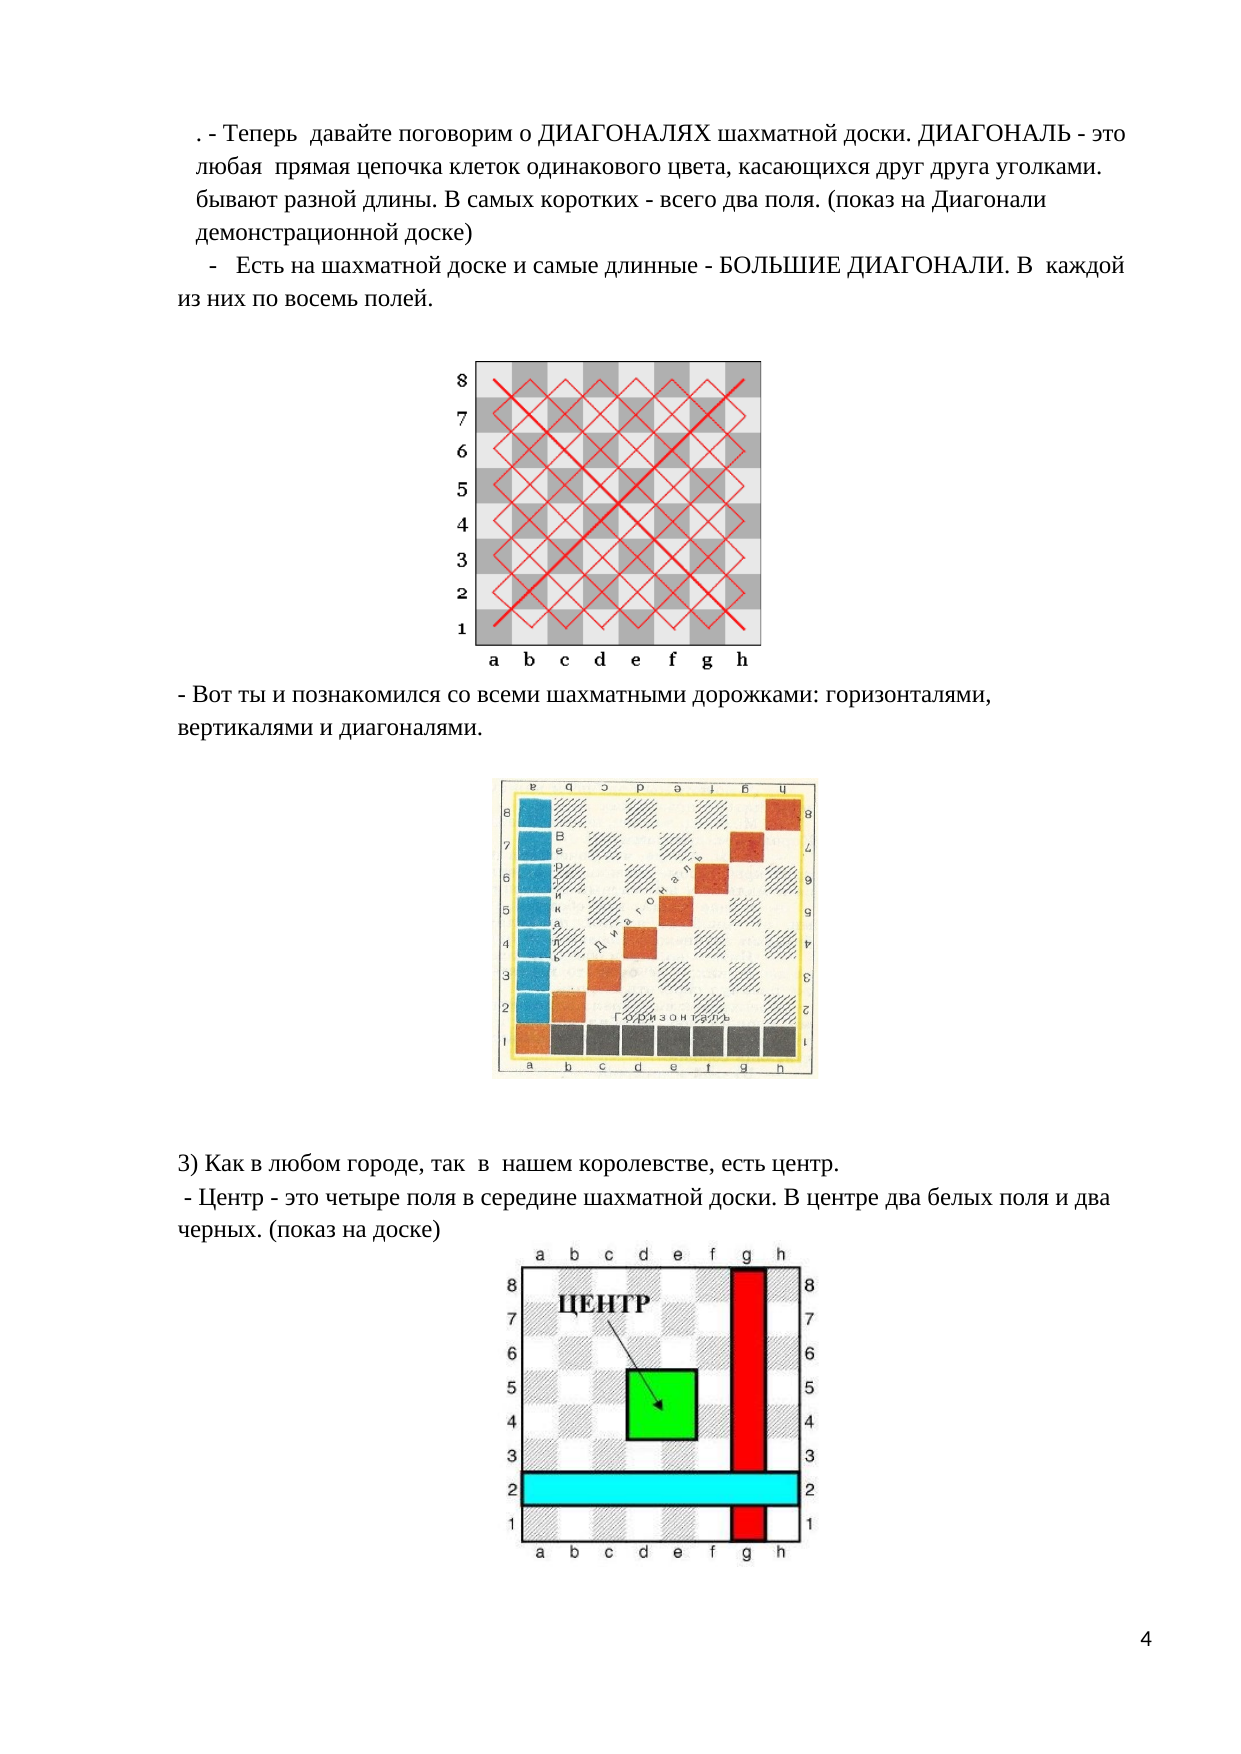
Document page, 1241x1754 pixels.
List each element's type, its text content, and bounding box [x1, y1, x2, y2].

picture [454, 361, 762, 673]
text 3) Как в любом городе, так в нашем королевстве, есть центр. [177, 1148, 1133, 1177]
picture [497, 1240, 821, 1567]
picture [492, 778, 819, 1079]
text - Есть на шахматной доске и самые длинные - БОЛЬШИЕ ДИАГОНАЛИ. В каждой из них по восемь полей. [177, 250, 1133, 312]
text - Центр - это четыре поля в середине шахматной доски. В центре два белых поля и два черных. (показ на доске) [177, 1182, 1133, 1243]
text - Вот ты и познакомился со всеми шахматными дорожками: горизонталями, вертикалями и диагоналями. [177, 679, 1133, 741]
text . - Теперь давайте поговорим о ДИАГОНАЛЯХ шахматной доски. ДИАГОНАЛЬ - это любая прямая цепочка клеток одинакового цвета, касающихся друг друга уголками. бывают разной длины. В самых коротких - всего два поля. (показ на Диагонали демонстрационной доске) [196, 118, 1133, 246]
